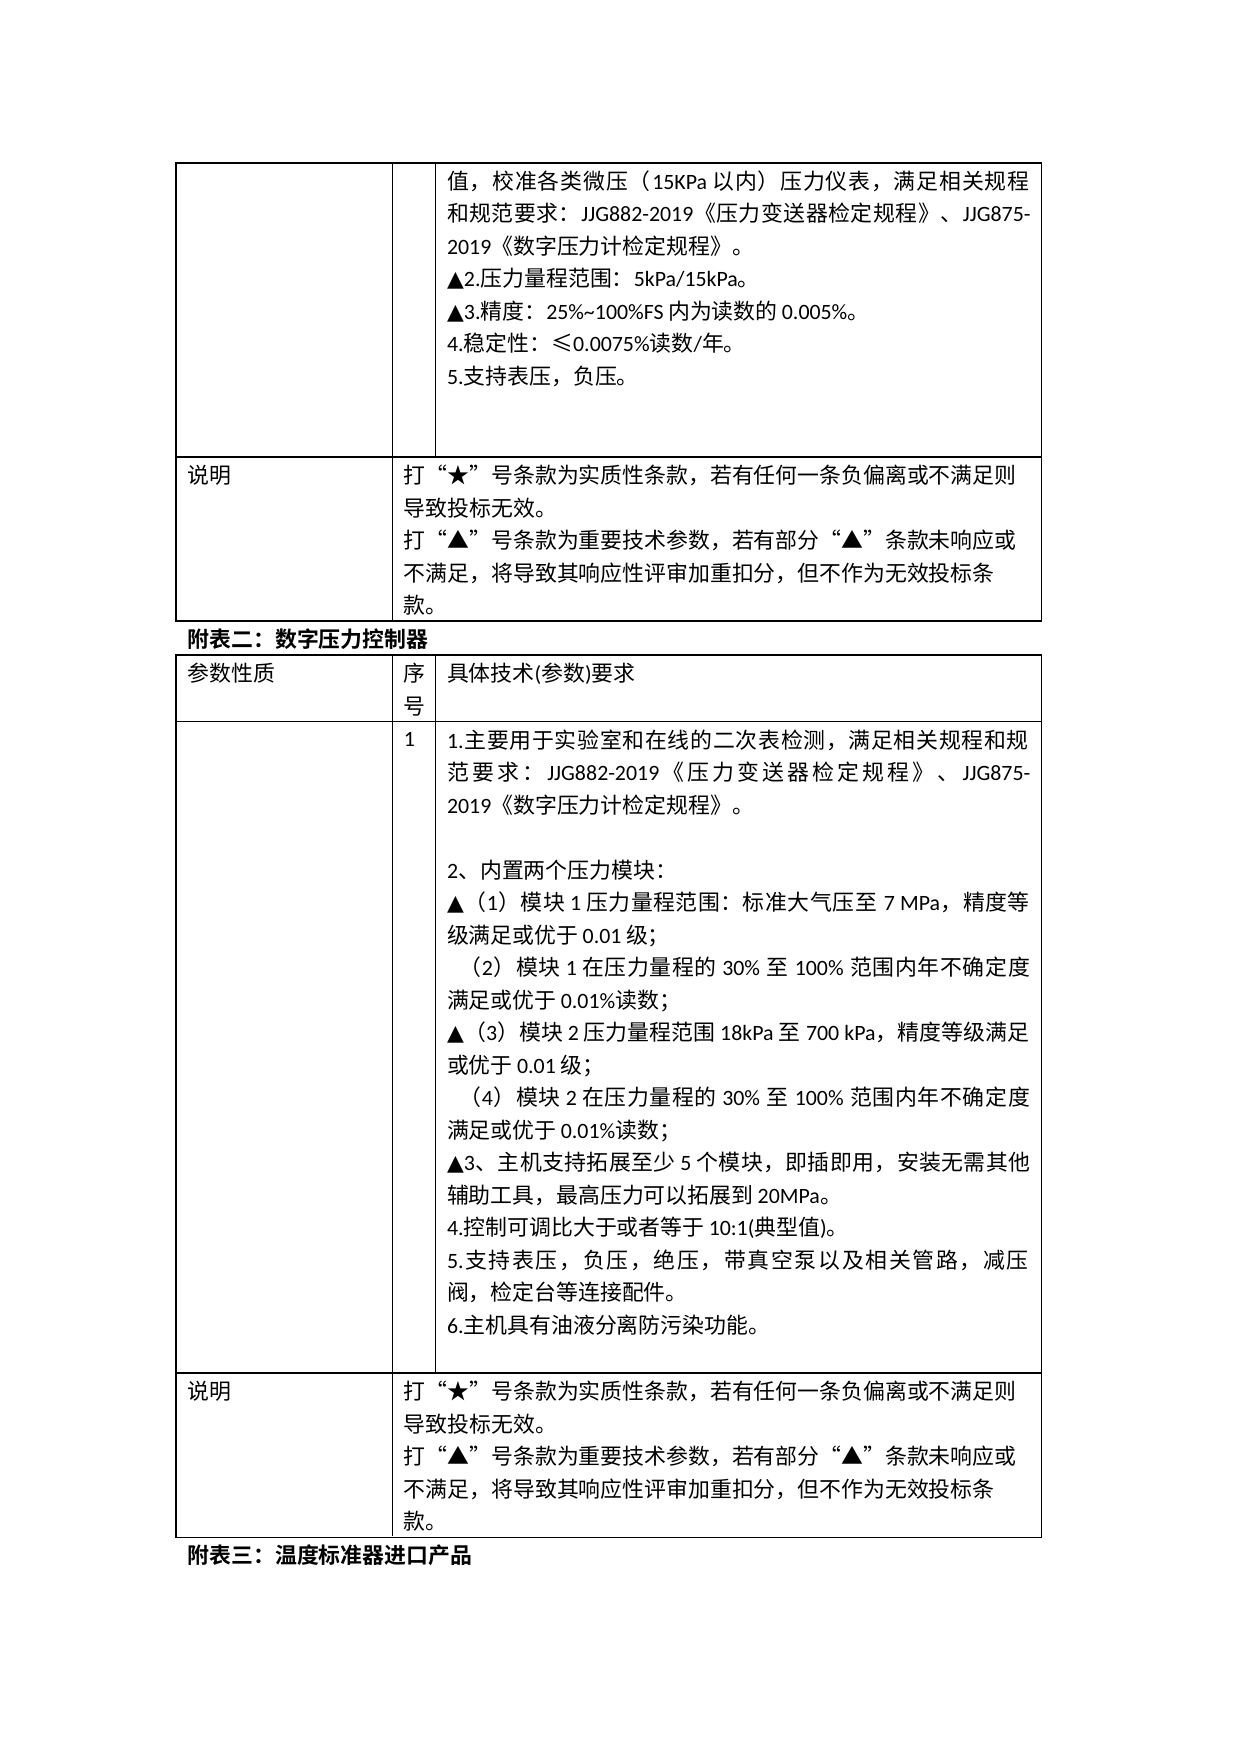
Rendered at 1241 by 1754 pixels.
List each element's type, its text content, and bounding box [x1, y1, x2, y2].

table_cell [436, 164, 1041, 456]
table_header 序号 [393, 656, 435, 721]
table_cell [177, 164, 392, 456]
table_cell 说明 [177, 458, 392, 620]
text 附表二：数字压力控制器 [187, 622, 1053, 654]
table_cell 说明 [177, 1374, 392, 1536]
table_cell 打“★”号条款为实质性条款，若有任何一条负偏离或不满足则导致投标无效。 打“▲”号条款为重要技术参数，若有部分“▲”条款未响应或不满足，将导致其响应性评审加重扣分，但不作为无效投标条款。 [393, 458, 1041, 620]
table_cell 1 [393, 164, 435, 456]
table_cell 1 [393, 722, 435, 1372]
table_cell 1.主要用于实验室和在线的二次表检测，满足相关规程和规范要求：JJG882-2019《压力变送器检定规程》、JJG875-2019《数字压力计检定规程》。 2、内置两个压力模块： ▲（1）模块1压力量程范围：标准大气压至 7 MPa，精度等级满足或优于0.01级； （2）模块1在压力量程的30% 至 100% 范围内年不确定度满足或优于0.01%读数； ▲（3）模块2压力量程范围18kPa 至 700 kPa，精度等级满足或优于0.01级； （4）模块2在压力量程的30% 至 100% 范围内年不确定度满足或优于0.01%读数； ▲3、主机支持拓展至少5个模块，即插即用，安装无需其他辅助工具，最高压力可以拓展到20MPa。 4.控制可调比大于或者等于10:1(典型值)。 5.支持表压，负压，绝压，带真空泵以及相关管路，减压阀，检定台等连接配件。 6.主机具有油液分离防污染功能。 [436, 722, 1041, 1372]
table_header 具体技术(参数)要求 [436, 656, 1041, 721]
table_cell [177, 722, 392, 1372]
text 附表三：温度标准器进口产品 [187, 1538, 1053, 1570]
table_cell 打“★”号条款为实质性条款，若有任何一条负偏离或不满足则导致投标无效。 打“▲”号条款为重要技术参数，若有部分“▲”条款未响应或不满足，将导致其响应性评审加重扣分，但不作为无效投标条款。 [393, 1374, 1041, 1536]
table_header 参数性质 [177, 656, 392, 721]
